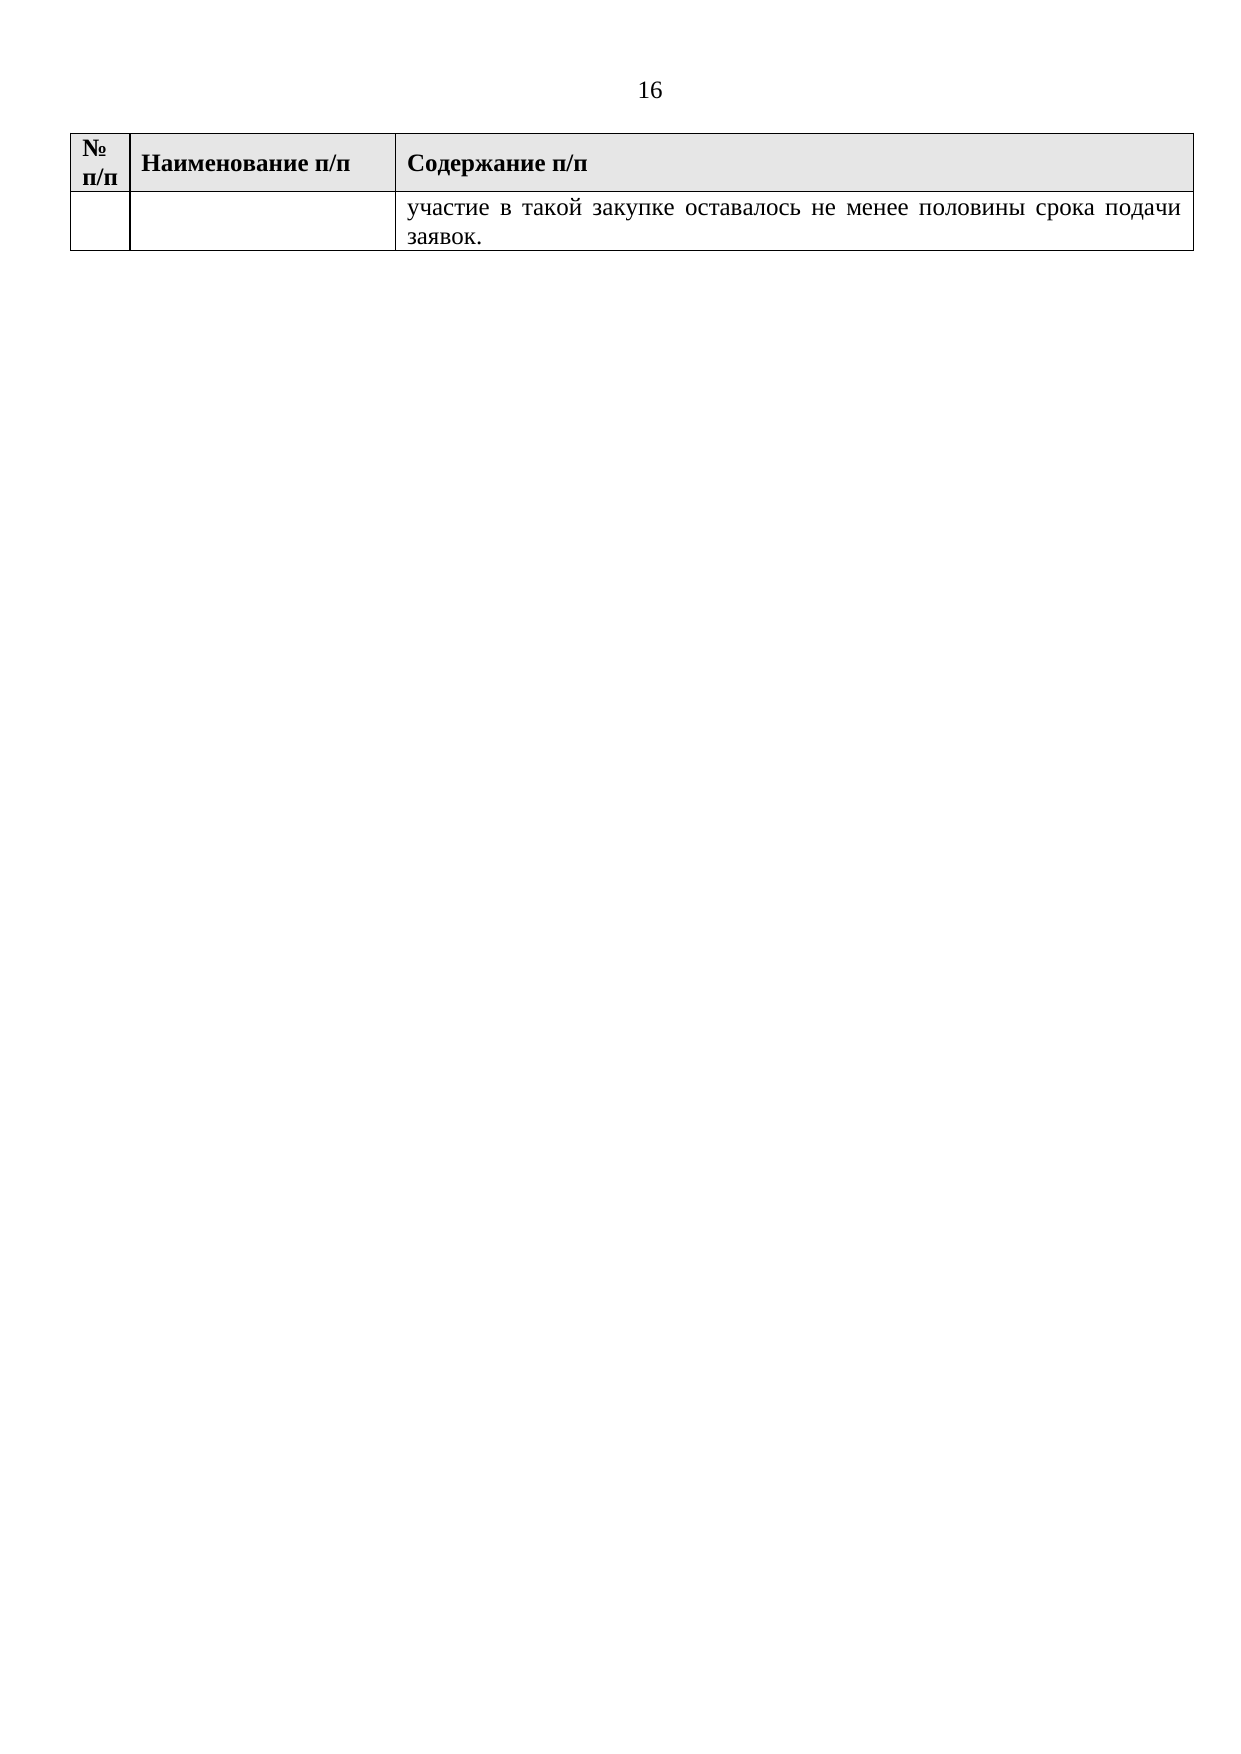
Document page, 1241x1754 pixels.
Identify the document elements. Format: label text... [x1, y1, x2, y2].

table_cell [131, 192, 395, 249]
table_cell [396, 192, 1193, 249]
table_header Содержание п/п [396, 134, 1193, 191]
table_header Наименование п/п [131, 134, 395, 191]
table_header № п/п [71, 134, 129, 191]
table_cell [71, 192, 129, 249]
